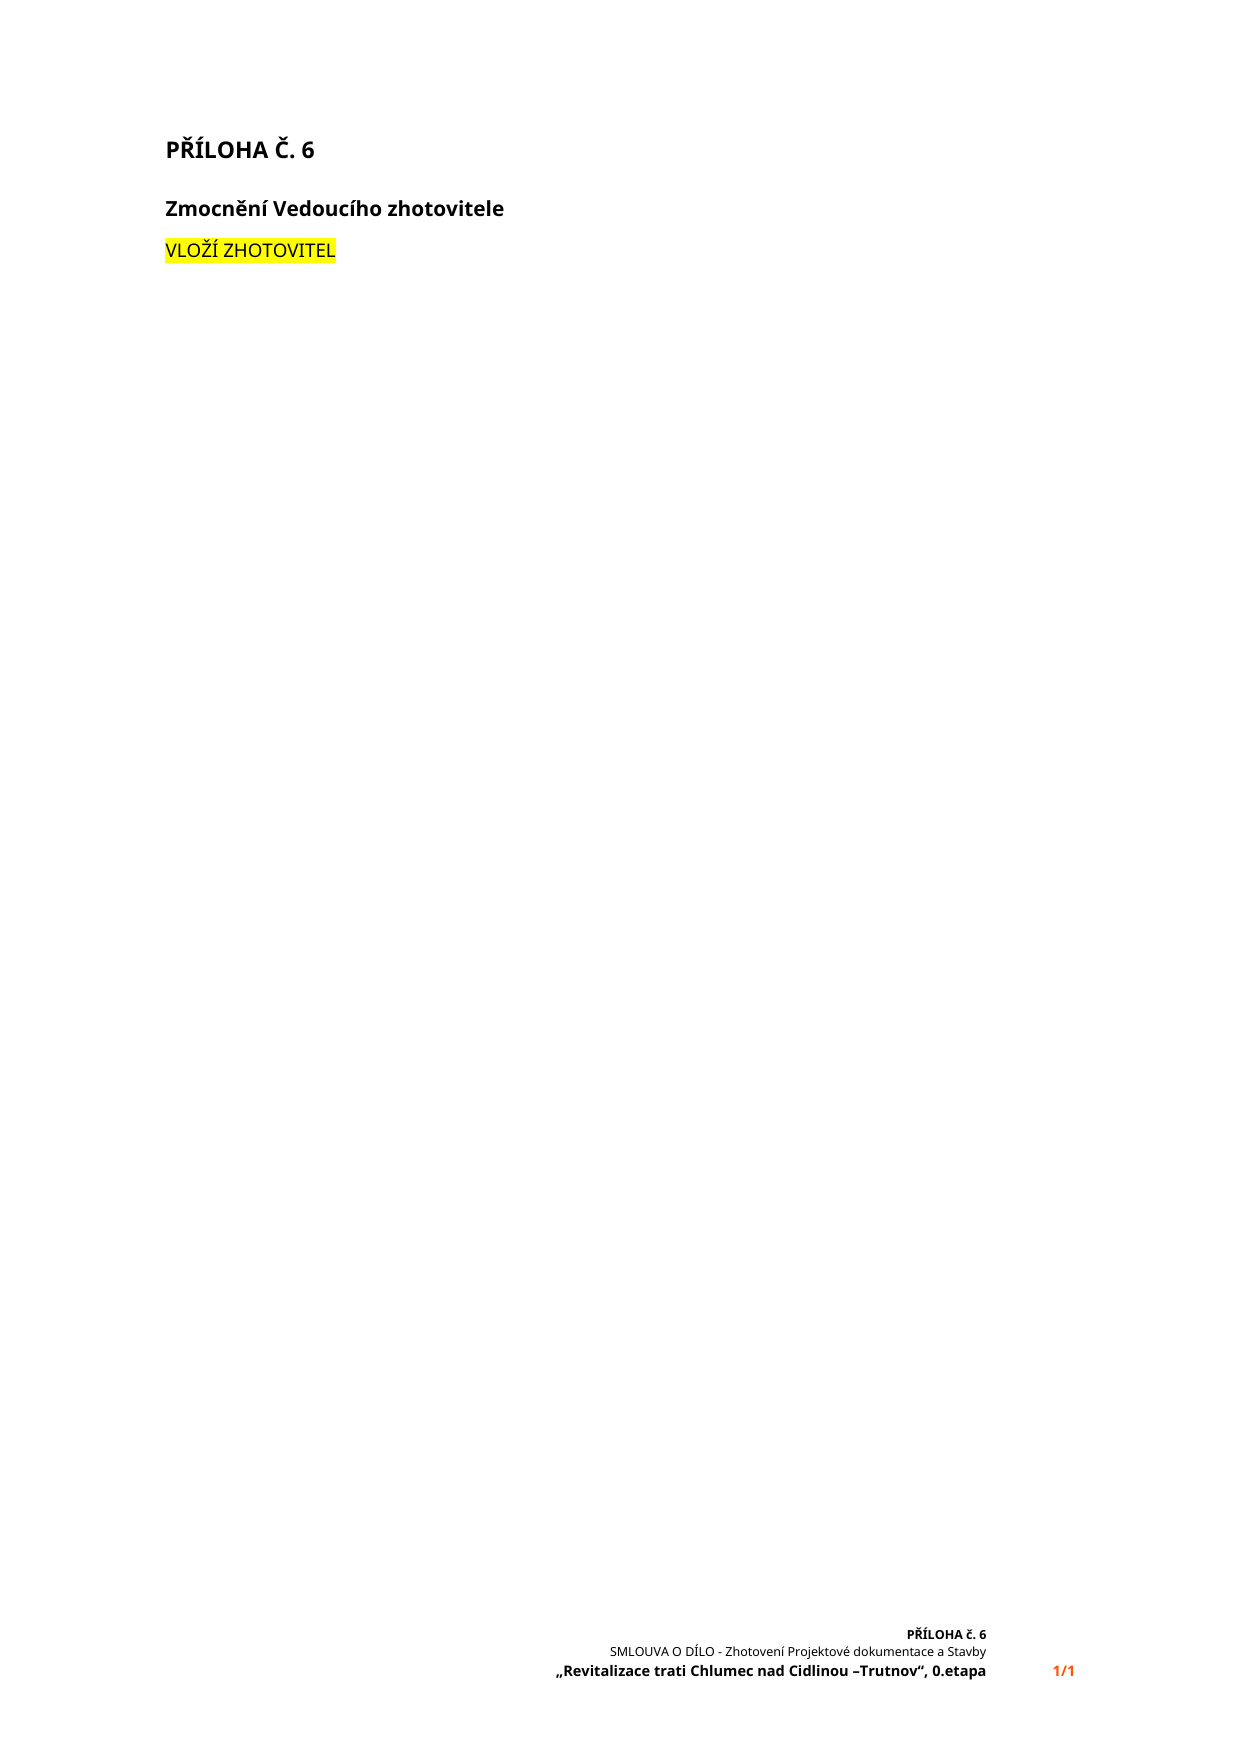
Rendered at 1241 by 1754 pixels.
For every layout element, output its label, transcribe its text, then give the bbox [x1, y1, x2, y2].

text Zmocnění Vedoucího zhotovitele [165, 194, 1075, 222]
text Příloha č. 6 [165, 134, 1075, 166]
text VLOŽÍ ZHOTOVITEL [165, 237, 1075, 263]
